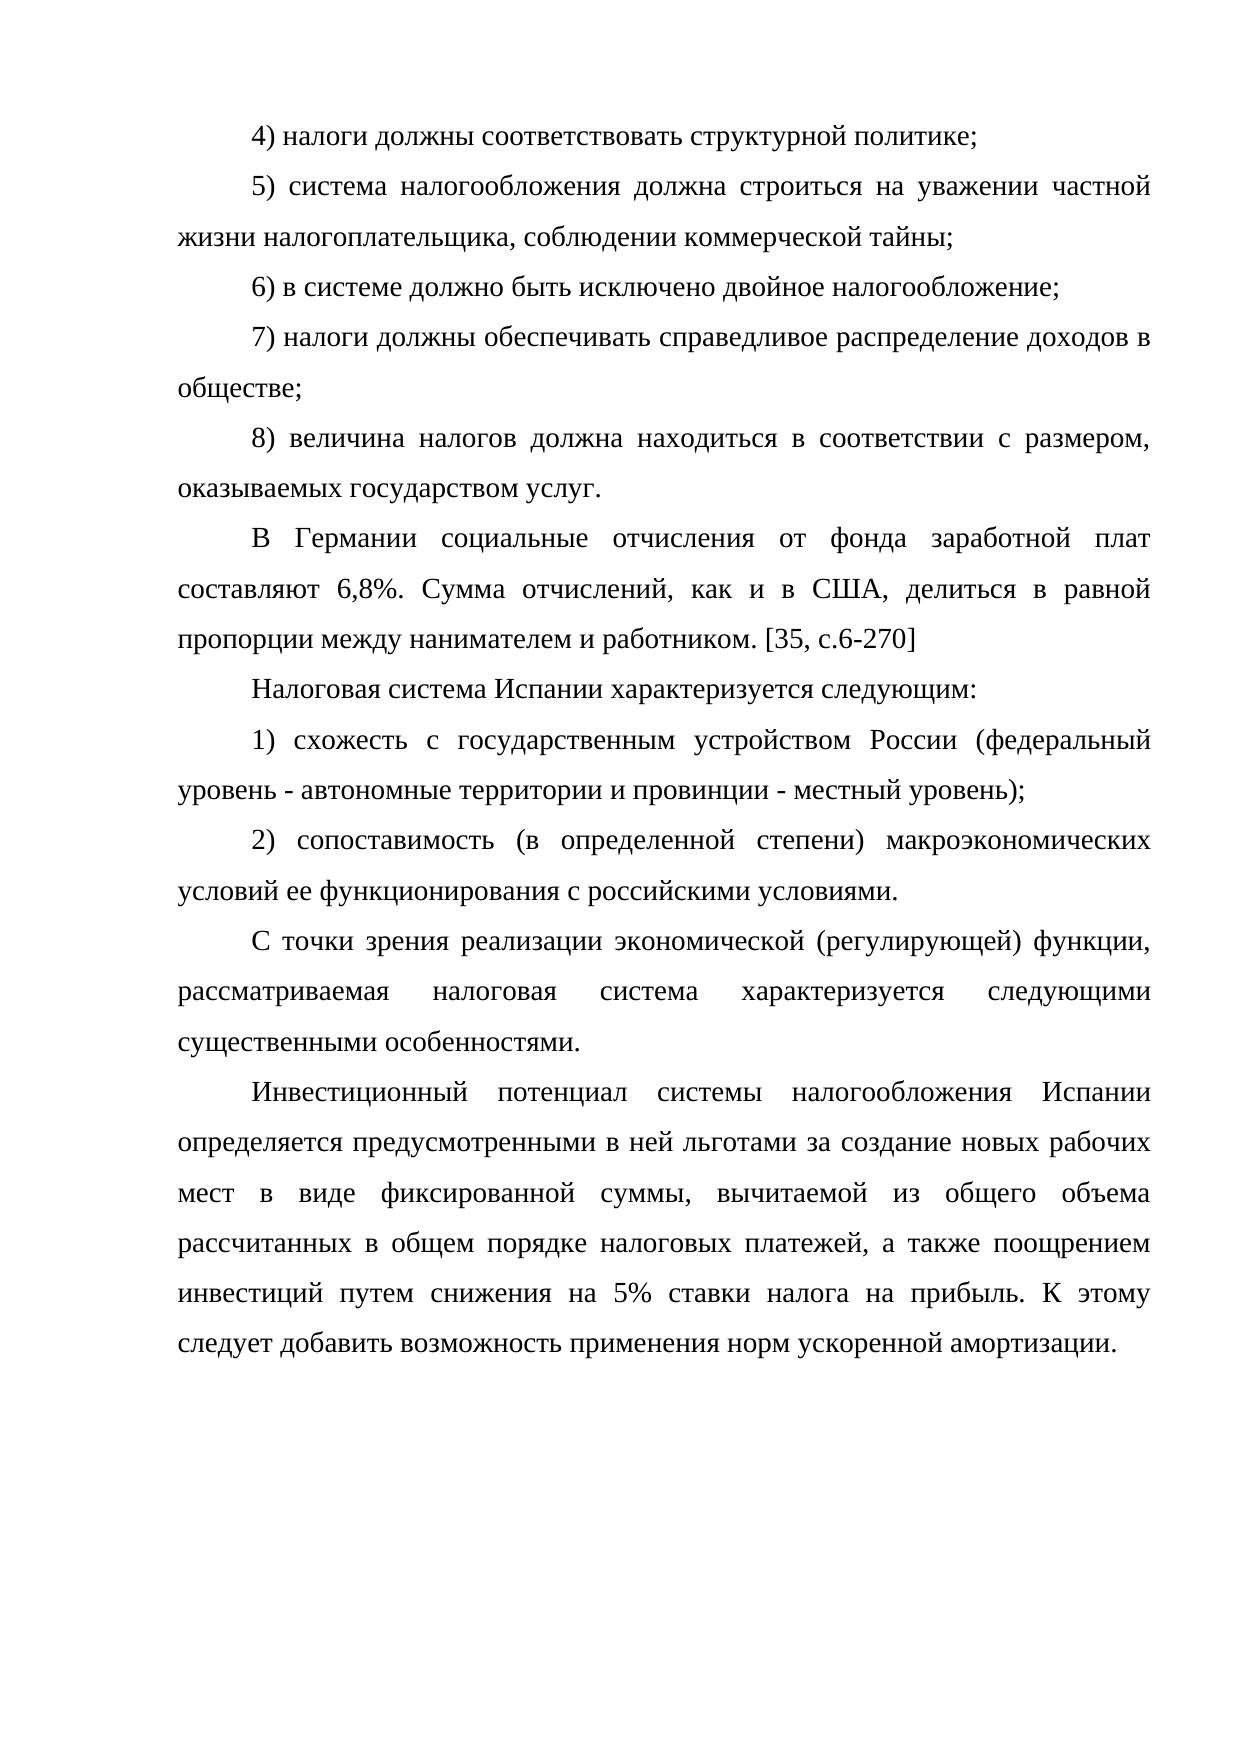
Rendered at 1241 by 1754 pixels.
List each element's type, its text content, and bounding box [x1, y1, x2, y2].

text Инвестиционный потенциал системы налогообложения Испании определяется предусмотренными в ней льготами за создание новых рабочих мест в виде фиксированной суммы, вычитаемой из общего объема рассчитанных в общем порядке налоговых платежей, а также поощрением инвестиций путем снижения на 5% ставки налога на прибыль. К этому следует добавить возможность применения норм ускоренной амортизации. [177, 1074, 1152, 1359]
text 2) сопоставимость (в определенной степени) макроэкономических условий ее функционирования с российскими условиями. [177, 822, 1152, 906]
text 8) величина налогов должна находиться в соответствии с размером, оказываемых государством услуг. [177, 420, 1152, 504]
text Налоговая система Испании характеризуется следующим: [177, 672, 1152, 705]
text 5) система налогообложения должна строиться на уважении частной жизни налогоплательщика, соблюдении коммерческой тайны; [177, 168, 1152, 252]
text 7) налоги должны обеспечивать справедливое распределение доходов в обществе; [177, 319, 1152, 403]
text 6) в системе должно быть исключено двойное налогообложение; [177, 269, 1152, 303]
text В Германии социальные отчисления от фонда заработной плат составляют 6,8%. Сумма отчислений, как и в США, делиться в равной пропорции между нанимателем и работником. [35, с.6-270] [177, 521, 1152, 655]
text С точки зрения реализации экономической (регулирующей) функции, рассматриваемая налоговая система характеризуется следующими существенными особенностями. [177, 923, 1152, 1057]
text 1) схожесть с государственным устройством России (федеральный уровень - автономные территории и провинции - местный уровень); [177, 722, 1152, 806]
text 4) налоги должны соответствовать структурной политике; [177, 118, 1152, 152]
